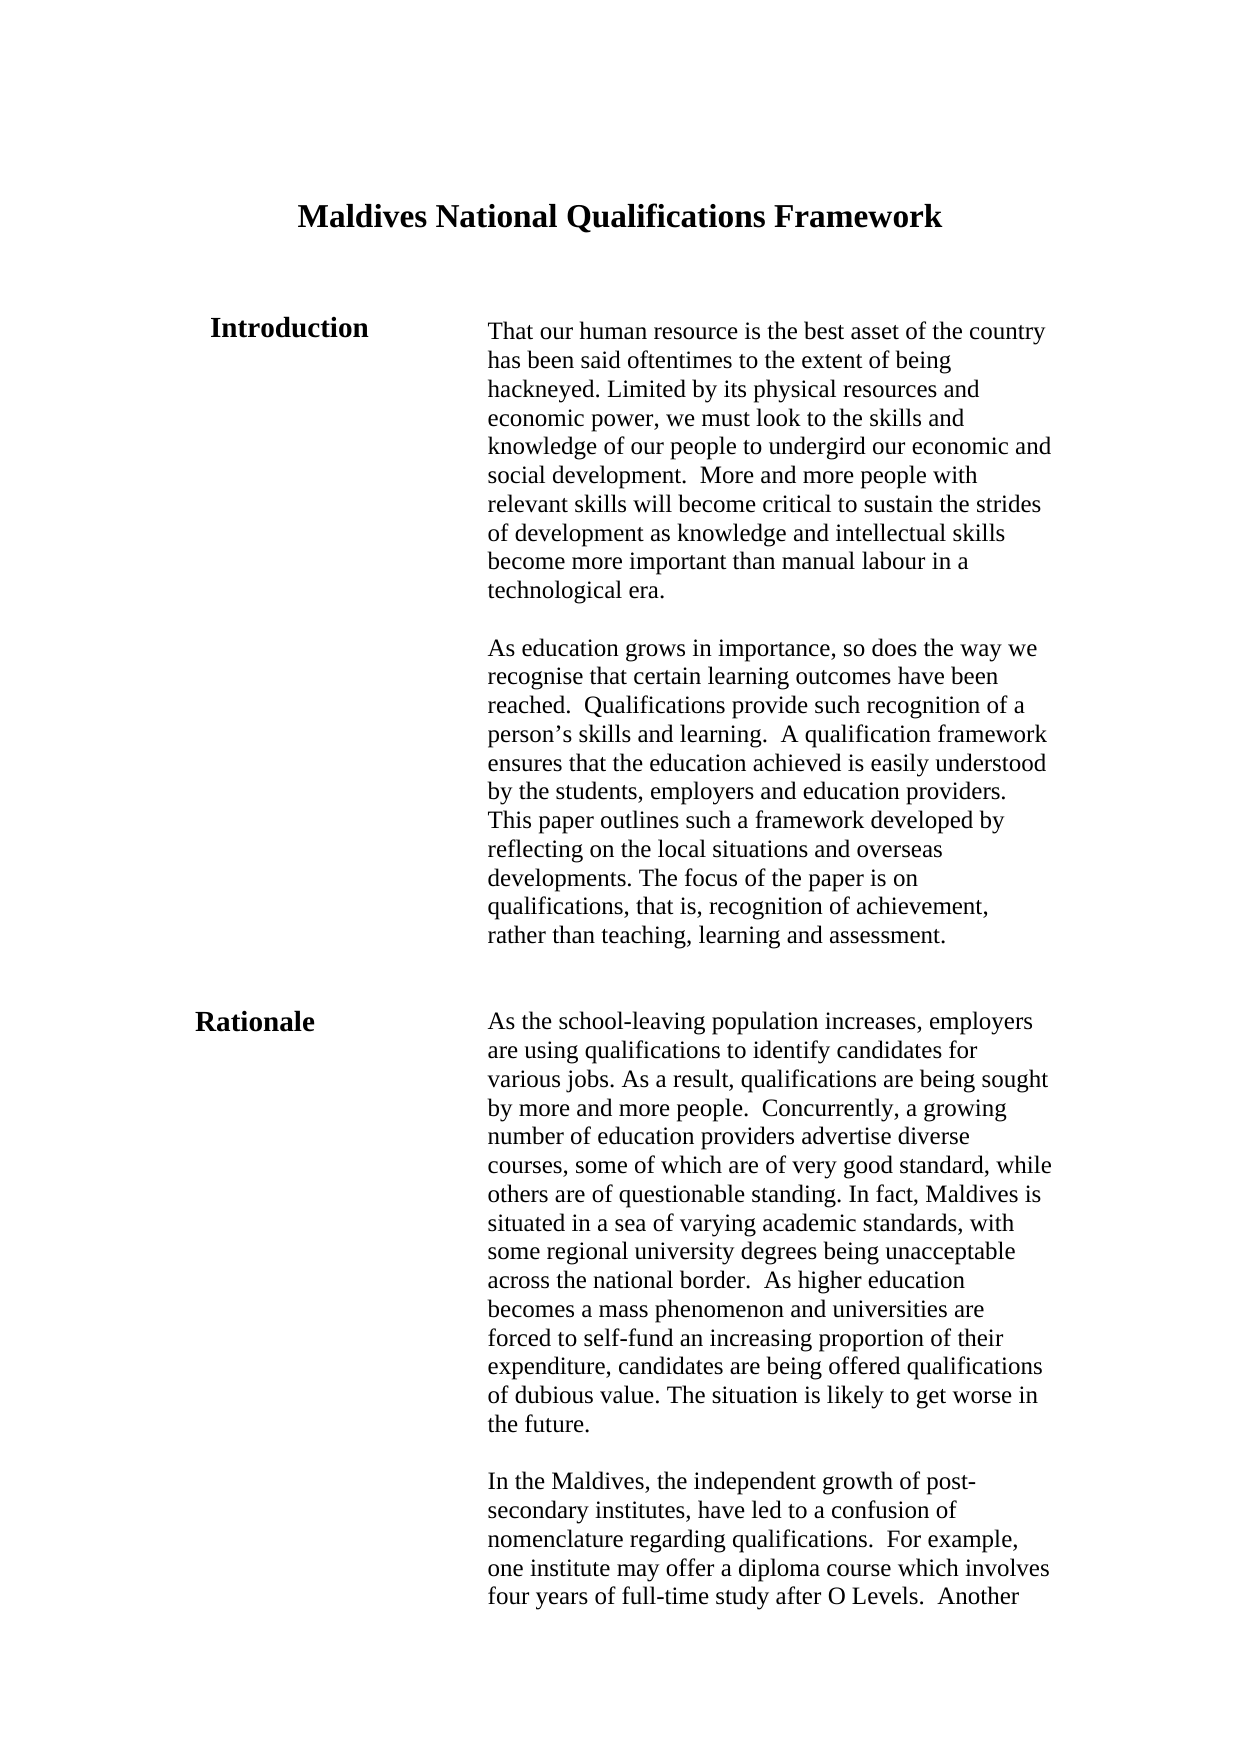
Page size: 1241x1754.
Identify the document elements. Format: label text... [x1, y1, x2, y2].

text As the school-leaving population increases, employers are using qualifications to identify candidates for various jobs. As a result, qualifications are being sought by more and more people. Concurrently, a growing number of education providers advertise diverse courses, some of which are of very good standard, while others are of questionable standing. In fact, Maldives is situated in a sea of varying academic standards, with some regional university degrees being unacceptable across the national border. As higher education becomes a mass phenomenon and universities are forced to self-fund an increasing proportion of their expenditure, candidates are being offered qualifications of dubious value. The situation is likely to get worse in the future. [487, 1006, 1053, 1438]
text Maldives National Qualifications Framework [187, 197, 1053, 235]
text In the Maldives, the independent growth of post-secondary institutes, have led to a confusion of nomenclature regarding qualifications. For example, one institute may offer a diploma course which involves four years of full-time study after O Levels. Another [487, 1466, 1053, 1610]
text That our human resource is the best asset of the country has been said oftentimes to the extent of being hackneyed. Limited by its physical resources and economic power, we must look to the skills and knowledge of our people to undergird our economic and social development. More and more people with relevant skills will become critical to sustain the strides of development as knowledge and intellectual skills become more important than manual labour in a technological era. [487, 316, 1053, 604]
text As education grows in importance, so does the way we recognise that certain learning outcomes have been reached. Qualifications provide such recognition of a person’s skills and learning. A qualification framework ensures that the education achieved is easily understood by the students, employers and education providers. This paper outlines such a framework developed by reflecting on the local situations and overseas developments. The focus of the paper is on qualifications, that is, recognition of achievement, rather than teaching, learning and assessment. [487, 633, 1053, 949]
